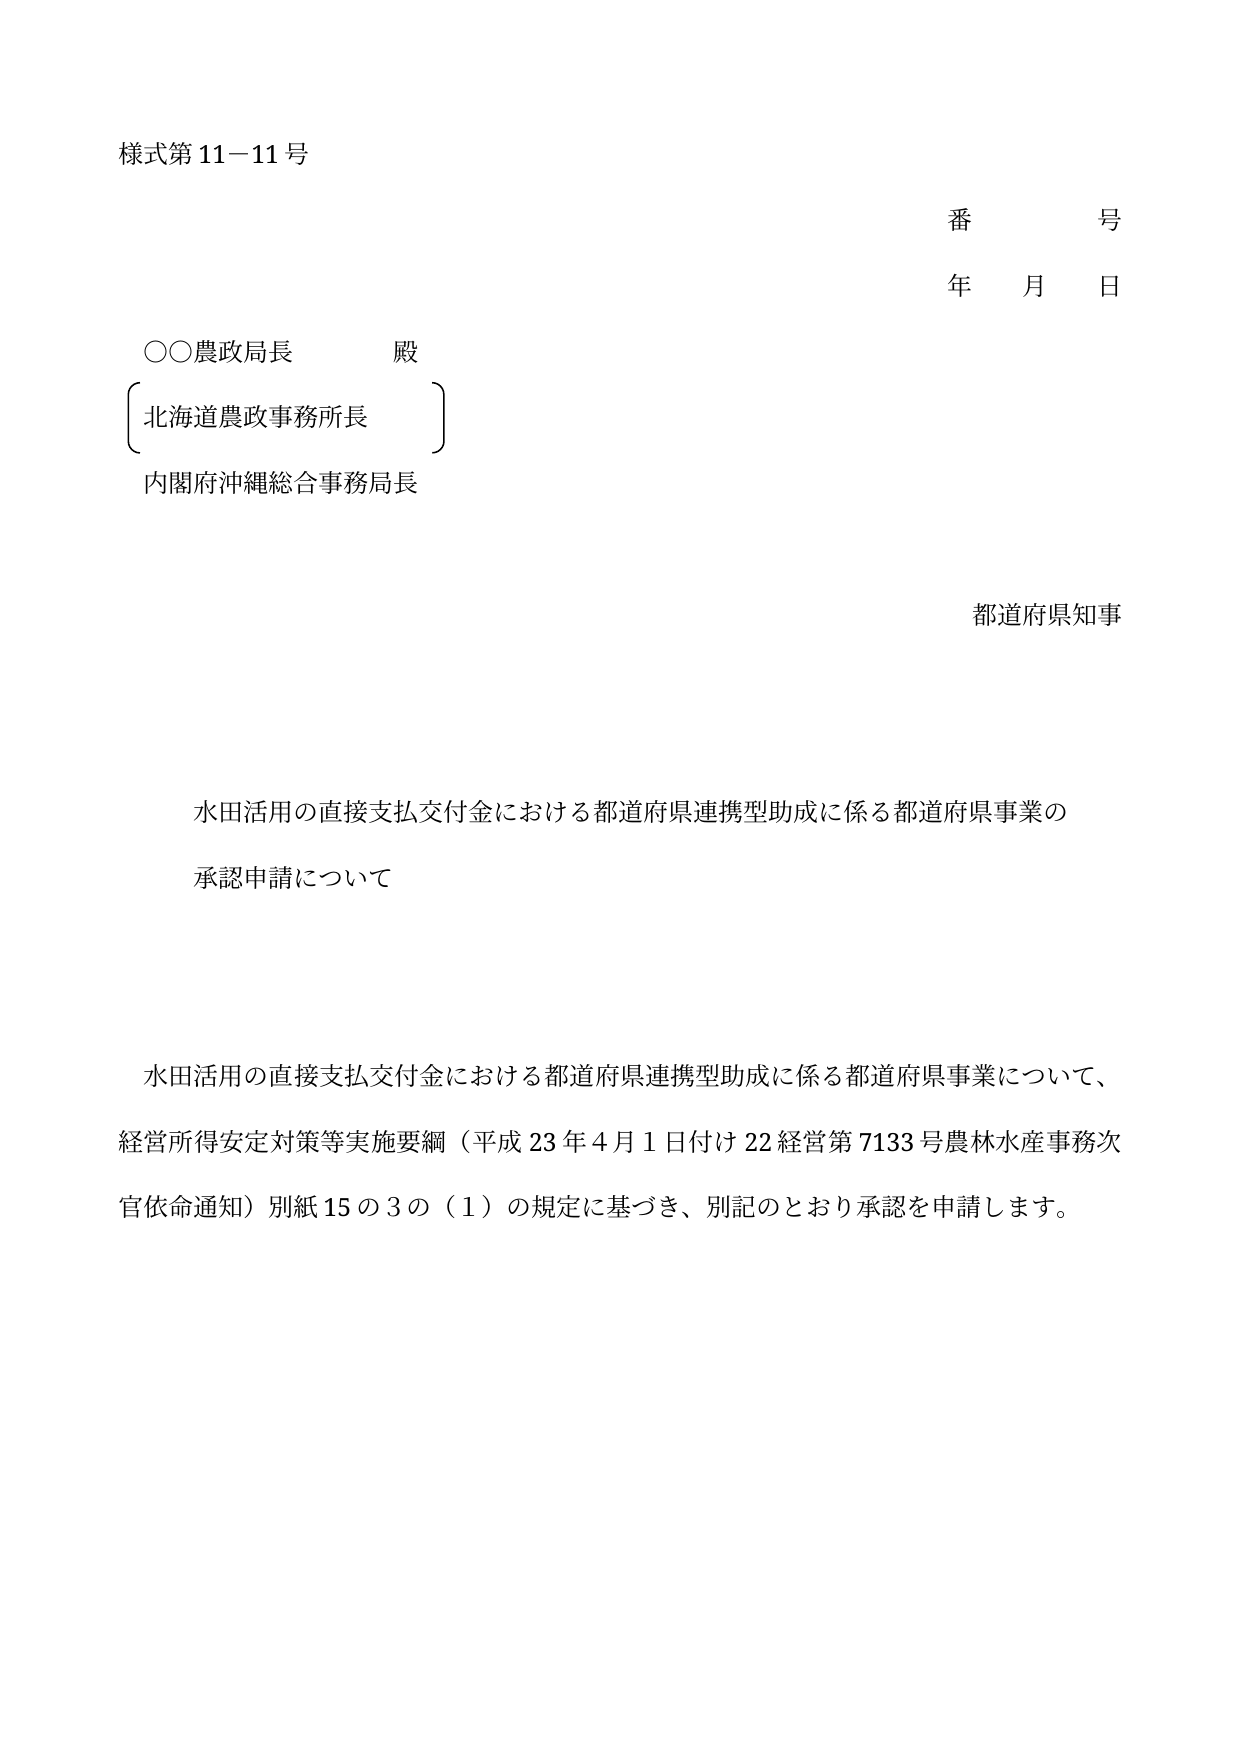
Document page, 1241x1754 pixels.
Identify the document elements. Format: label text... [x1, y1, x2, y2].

text 番 号 [118, 186, 1122, 252]
text 承認申請について [118, 844, 1124, 910]
text 内閣府沖縄総合事務局長 [118, 449, 1122, 515]
text 水田活用の直接支払交付金における都道府県連携型助成に係る都道府県事業について、経営所得安定対策等実施要綱（平成23年４月１日付け22経営第7133号農林水産事務次官依命通知）別紙15の３の（１）の規定に基づき、別記のとおり承認を申請します。 [118, 1042, 1122, 1239]
text 水田活用の直接支払交付金における都道府県連携型助成に係る都道府県事業の [118, 778, 1124, 844]
text 年 月 日 [118, 252, 1122, 317]
text 北海道農政事務所長 [130, 383, 443, 449]
text 都道府県知事 [118, 581, 1122, 647]
text ○○農政局長 殿 [118, 317, 1122, 383]
text 北海道農政事務所長 [439, 383, 1122, 449]
text 様式第11－11号 [118, 120, 1122, 186]
